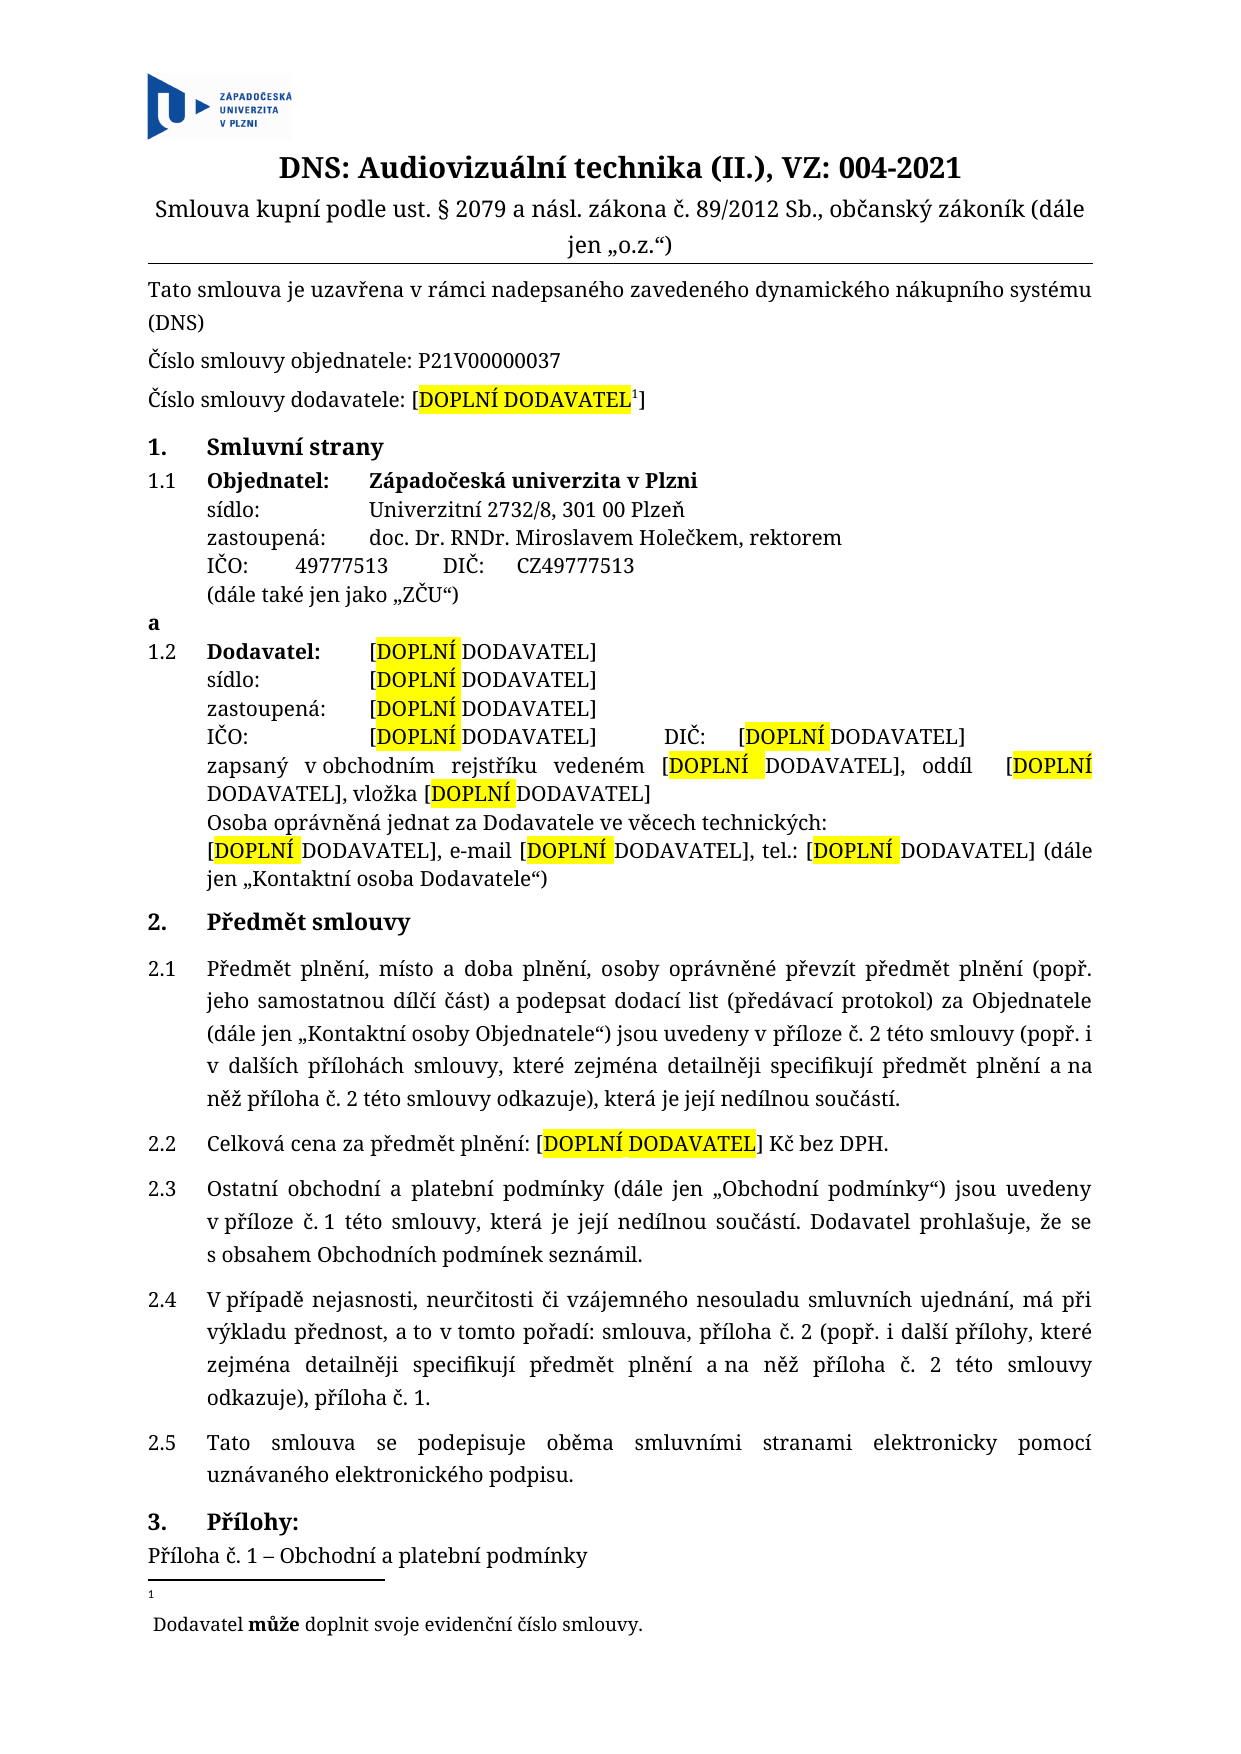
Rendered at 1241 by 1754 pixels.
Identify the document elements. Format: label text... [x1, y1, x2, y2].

text Příloha č. 1 – Obchodní a platební podmínky [148, 1541, 1093, 1570]
text Číslo smlouvy dodavatele: [DOPLNÍ DODAVATEL] [631, 385, 1093, 414]
text DNS: Audiovizuální technika (II.), VZ: 004-2021 [148, 148, 1093, 187]
list Předmět smlouvy [148, 905, 1093, 937]
text [DOPLNÍ DODAVATEL], e-mail [DOPLNÍ DODAVATEL], tel.: [DOPLNÍ DODAVATEL] (dále jen „Kontaktní osoba Dodavatele“) [207, 836, 1093, 893]
list Ostatní obchodní a platební podmínky (dále jen „Obchodní podmínky“) jsou uvedeny v příloze č. 1 této smlouvy, která je její nedílnou součástí. Dodavatel prohlašuje, že se s obsahem Obchodních podmínek seznámil. [148, 1174, 1093, 1268]
text a [148, 608, 1093, 637]
list Dodavatel: [DOPLNÍ DODAVATEL] [461, 637, 1093, 665]
list Celková cena za předmět plnění: [DOPLNÍ DODAVATEL] Kč bez DPH. [148, 1129, 543, 1158]
text Číslo smlouvy objednatele: P21V00000037 [148, 346, 1093, 375]
list Celková cena za předmět plnění: [DOPLNÍ DODAVATEL] Kč bez DPH. [756, 1129, 1093, 1158]
text zastoupená: [DOPLNÍ DODAVATEL] [207, 694, 376, 722]
text Osoba oprávněná jednat za Dodavatele ve věcech technických: [207, 808, 1093, 836]
text sídlo: [DOPLNÍ DODAVATEL] [461, 665, 1093, 694]
text IČO: [DOPLNÍ DODAVATEL] DIČ: [DOPLNÍ DODAVATEL] [461, 722, 745, 751]
text IČO: [DOPLNÍ DODAVATEL] DIČ: [DOPLNÍ DODAVATEL] [207, 722, 376, 751]
list Smluvní strany [148, 430, 1093, 462]
list Tato smlouva se podepisuje oběma smluvními stranami elektronicky pomocí uznávaného elektronického podpisu. [148, 1428, 1093, 1489]
text IČO: 49777513 DIČ: CZ49777513 [207, 552, 1093, 580]
text sídlo: Univerzitní 2732/8, 301 00 Plzeň [207, 495, 1093, 523]
list Předmět plnění, místo a doba plnění, osoby oprávněné převzít předmět plnění (popř. jeho samostatnou dílčí část) a podepsat dodací list (předávací protokol) za Objednatele (dále jen „Kontaktní osoby Objednatele“) jsou uvedeny v příloze č. 2 této smlouvy (popř. i v dalších přílohách smlouvy, které zejména detailněji specifikují předmět plnění a na něž příloha č. 2 této smlouvy odkazuje), která je její nedílnou součástí. [148, 954, 1093, 1113]
text IČO: [DOPLNÍ DODAVATEL] DIČ: [DOPLNÍ DODAVATEL] [830, 722, 1093, 751]
text sídlo: [DOPLNÍ DODAVATEL] [207, 665, 376, 694]
text zastoupená: [DOPLNÍ DODAVATEL] [461, 694, 1093, 722]
list V případě nejasnosti, neurčitosti či vzájemného nesouladu smluvních ujednání, má při výkladu přednost, a to v tomto pořadí: smlouva, příloha č. 2 (popř. i další přílohy, které zejména detailněji specifikují předmět plnění a na něž příloha č. 2 této smlouvy odkazuje), příloha č. 1. [148, 1285, 1093, 1411]
text Smlouva kupní podle ust. § 2079 a násl. zákona č. 89/2012 Sb., občanský zákoník (dále jen „o.z.“) [148, 193, 1093, 263]
text Tato smlouva je uzavřena v rámci nadepsaného zavedeného dynamického nákupního systému (DNS) [148, 275, 1093, 336]
picture [147, 73, 292, 140]
list Přílohy: [148, 1505, 1093, 1537]
list Dodavatel: [DOPLNÍ DODAVATEL] [148, 637, 376, 665]
text (dále také jen jako „ZČU“) [207, 580, 1093, 608]
text zastoupená: doc. Dr. RNDr. Miroslavem Holečkem, rektorem [207, 523, 1093, 552]
text Číslo smlouvy dodavatele: [DOPLNÍ DODAVATEL] [148, 385, 419, 414]
list Objednatel: Západočeská univerzita v Plzni [148, 466, 1093, 495]
text zapsaný v obchodním rejstříku vedeném [DOPLNÍ DODAVATEL], oddíl [DOPLNÍ DODAVATEL], vložka [DOPLNÍ DODAVATEL] [207, 751, 1093, 808]
